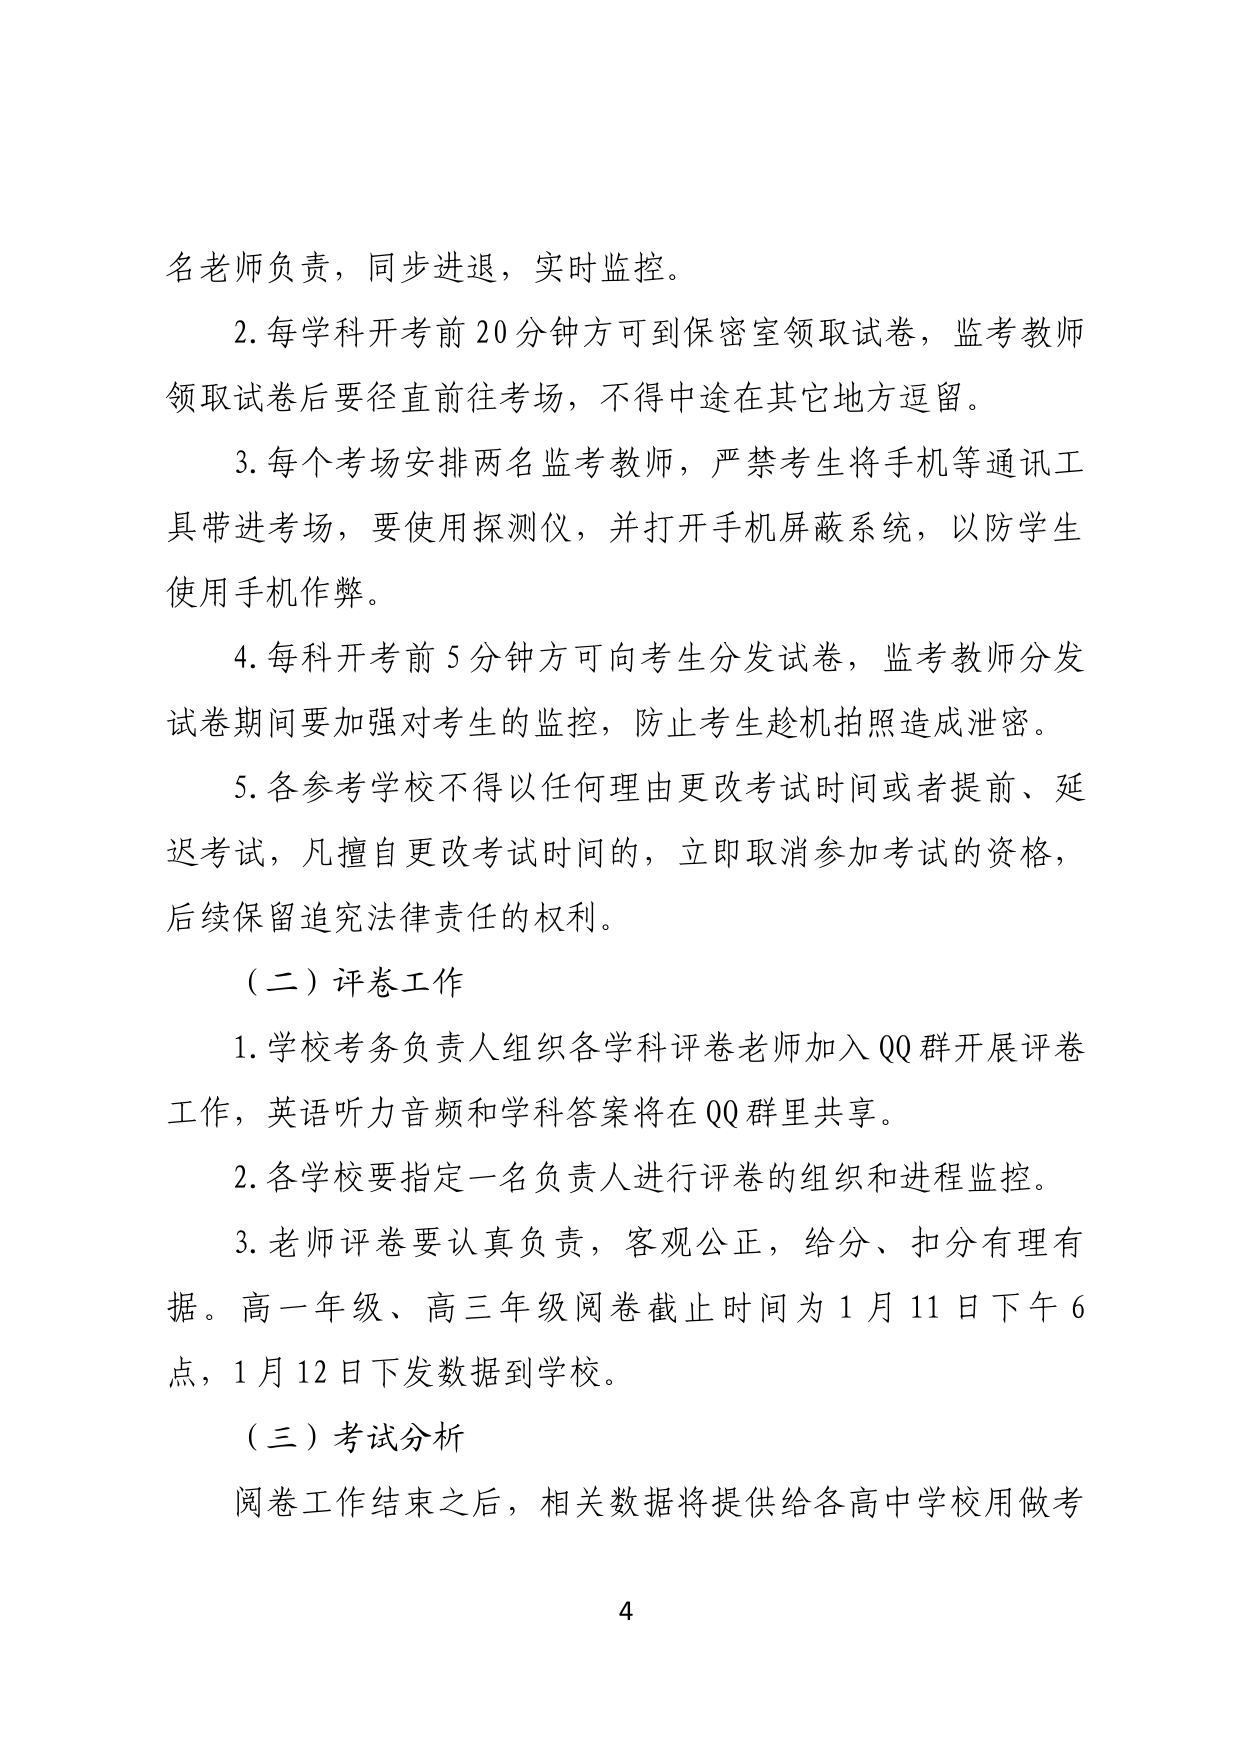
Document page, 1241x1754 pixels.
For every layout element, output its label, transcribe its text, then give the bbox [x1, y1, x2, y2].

text 3.老师评卷要认真负责，客观公正，给分、扣分有理有据。高一年级、高三年级阅卷截止时间为1月11日下午6点，1月12日下发数据到学校。 [165, 1208, 1087, 1403]
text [165, 1468, 1087, 1533]
text 2.各学校要指定一名负责人进行评卷的组织和进程监控。 [165, 1143, 1087, 1208]
text 4.每科开考前5分钟方可向考生分发试卷，监考教师分发试卷期间要加强对考生的监控，防止考生趁机拍照造成泄密。 [165, 623, 1087, 753]
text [165, 233, 1087, 298]
text 3.每个考场安排两名监考教师，严禁考生将手机等通讯工具带进考场，要使用探测仪，并打开手机屏蔽系统，以防学生使用手机作弊。 [165, 428, 1087, 623]
text （二）评卷工作 [165, 948, 1087, 1013]
text 2.每学科开考前20分钟方可到保密室领取试卷，监考教师领取试卷后要径直前往考场，不得中途在其它地方逗留。 [165, 298, 1087, 428]
text （三）考试分析 [165, 1403, 1087, 1468]
text 5.各参考学校不得以任何理由更改考试时间或者提前、延迟考试，凡擅自更改考试时间的，立即取消参加考试的资格，后续保留追究法律责任的权利。 [165, 753, 1087, 948]
text 1.学校考务负责人组织各学科评卷老师加入QQ群开展评卷工作，英语听力音频和学科答案将在QQ群里共享。 [165, 1013, 1087, 1143]
